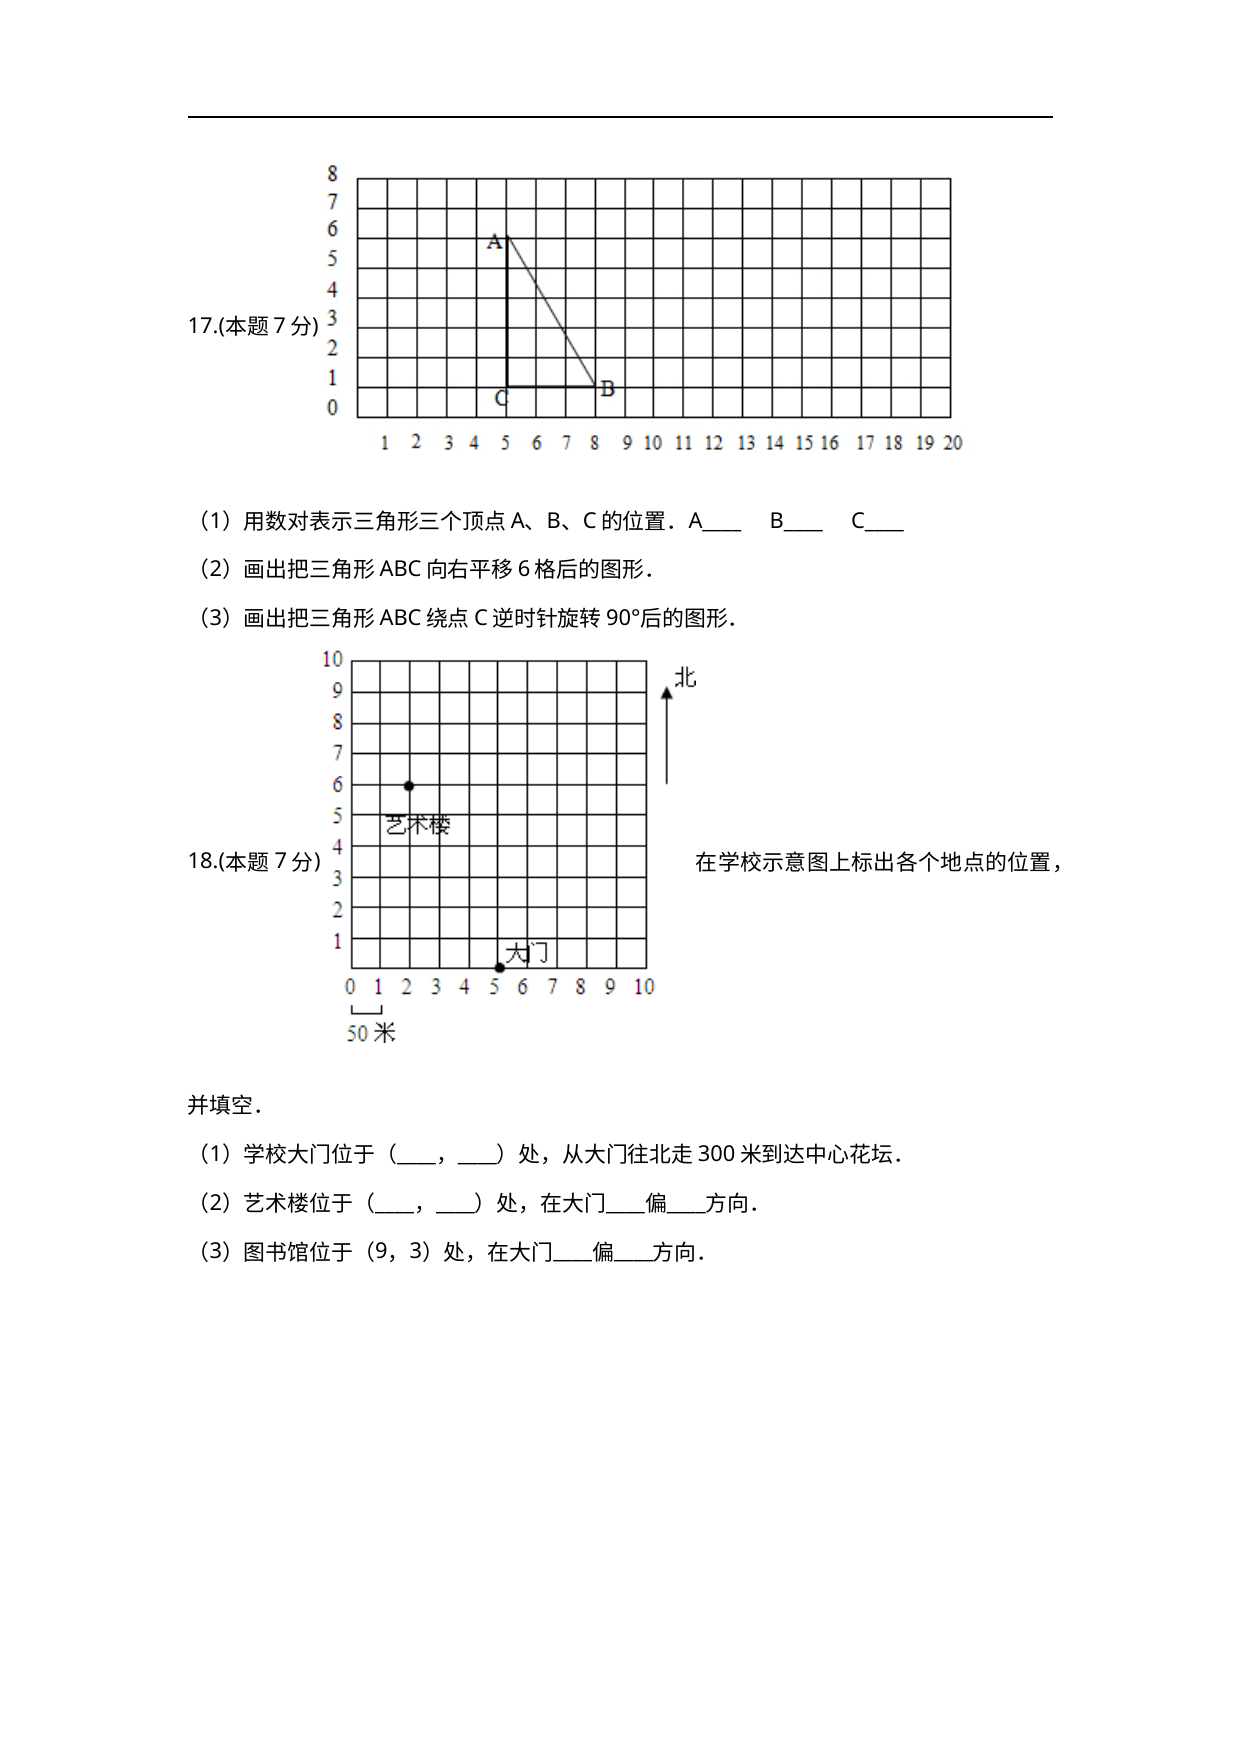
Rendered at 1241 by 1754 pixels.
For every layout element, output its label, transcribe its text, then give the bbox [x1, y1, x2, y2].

picture [320, 648, 696, 1043]
picture [318, 161, 972, 453]
